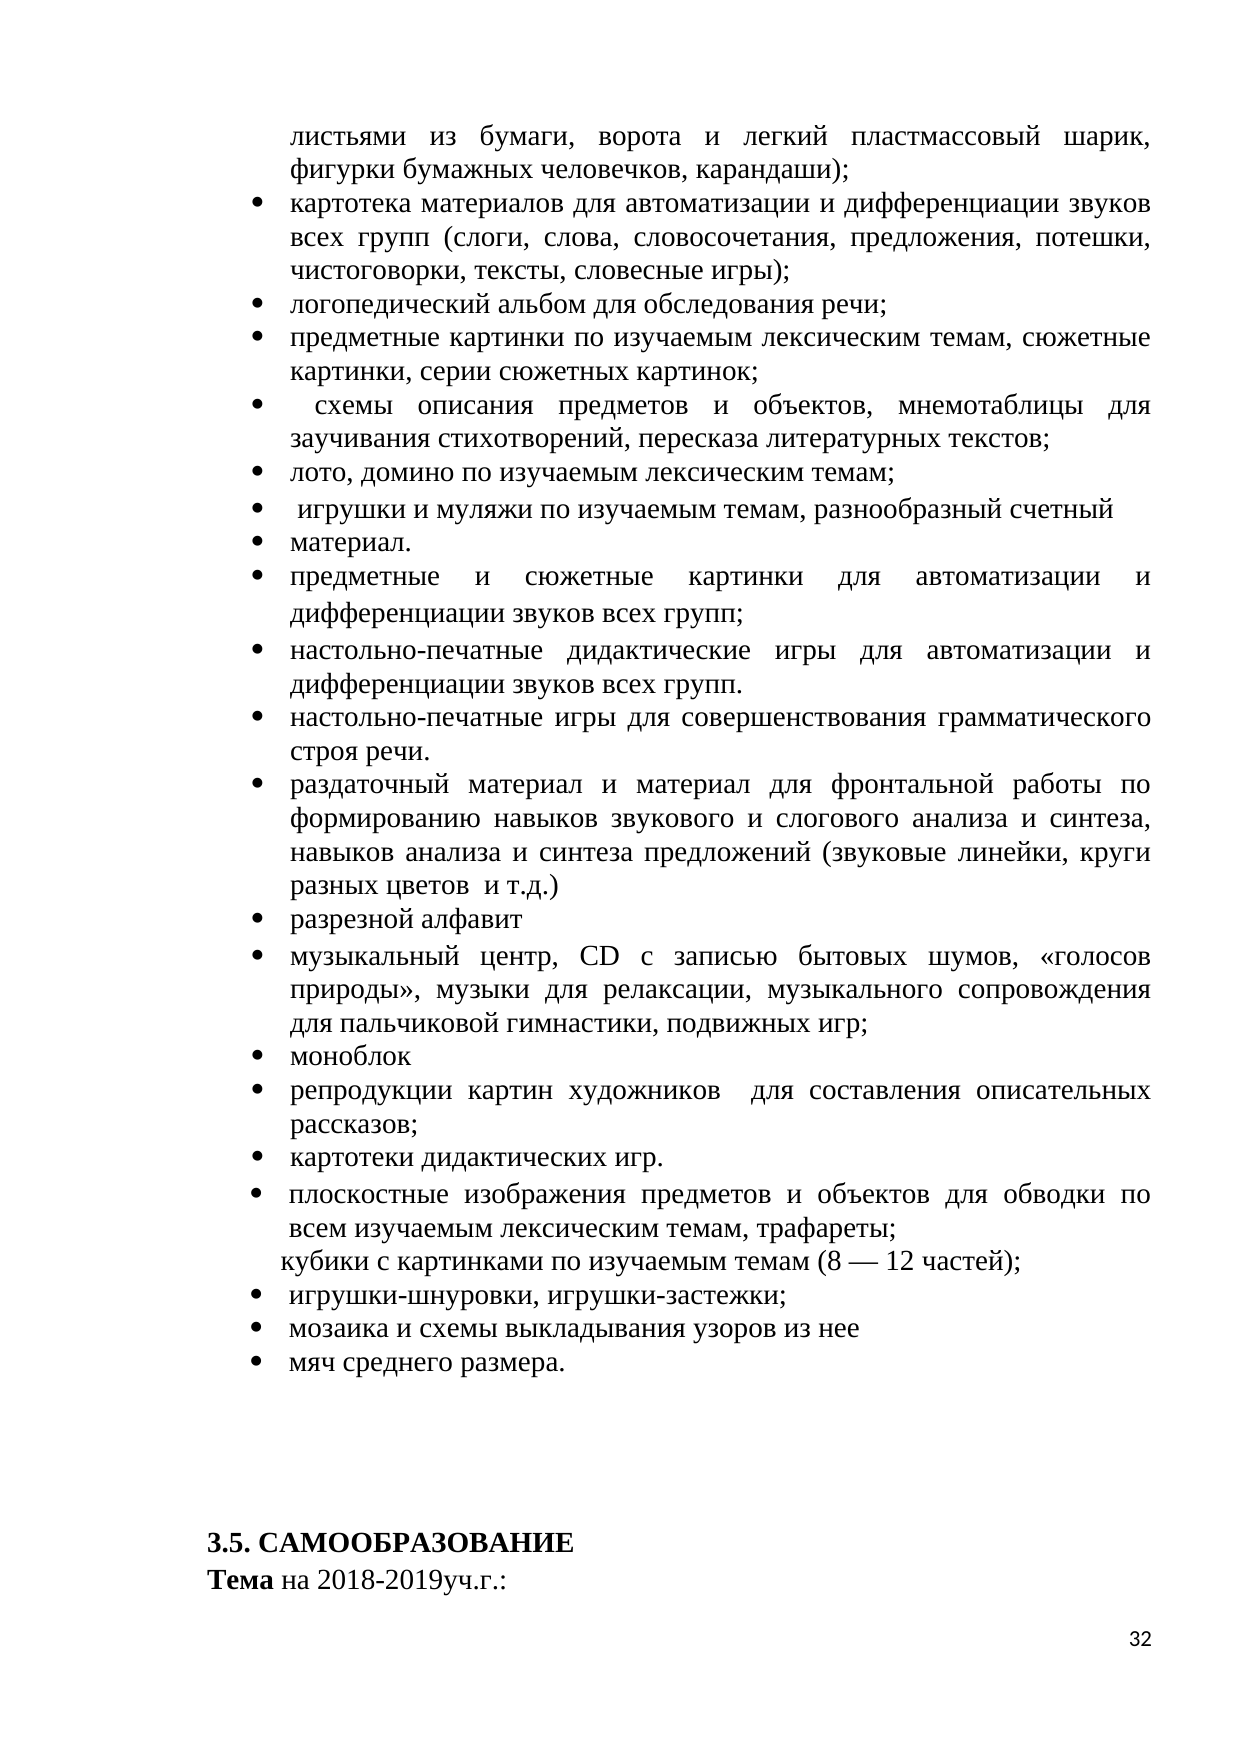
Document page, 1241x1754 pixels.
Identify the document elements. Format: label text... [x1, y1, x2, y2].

list предметные и сюжетные картинки для автоматизации и дифференциации звуков всех групп; [252, 558, 1152, 629]
text кубики с картинками по изучаемым темам (8 — 12 частей); [251, 1243, 1152, 1277]
list картотеки дидактических игр. [252, 1139, 1152, 1173]
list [252, 118, 1152, 185]
list моноблок [252, 1038, 1152, 1072]
list материал. [252, 524, 1152, 558]
list картотека материалов для автоматизации и дифференциации звуков всех групп (слоги, слова, словосочетания, предложения, потешки, чистоговорки, тексты, словесные игры); [252, 185, 1152, 286]
list лото, домино по изучаемым лексическим темам; [252, 454, 1152, 488]
list настольно-печатные игры для совершенствования грамматического строя речи. [252, 699, 1152, 766]
list мяч среднего размера. [251, 1344, 1152, 1378]
list музыкальный центр, CD с записью бытовых шумов, «голосов природы», музыки для релаксации, музыкального сопровождения для пальчиковой гимнастики, подвижных игр; [252, 938, 1152, 1038]
list раздаточный материал и материал для фронтальной работы по формированию навыков звукового и слогового анализа и синтеза, навыков анализа и синтеза предложений (звуковые линейки, круги разных цветов и т.д.) [252, 766, 1152, 901]
list настольно-печатные дидактические игры для автоматизации и дифференциации звуков всех групп. [252, 632, 1152, 699]
list логопедический альбом для обследования речи; [252, 286, 1152, 319]
text 3.5. САМООБРАЗОВАНИЕ [177, 1525, 1152, 1559]
list игрушки-шнуровки, игрушки-застежки; [251, 1277, 1152, 1311]
list схемы описания предметов и объектов, мнемотаблицы для заучивания стихотворений, пересказа литературных текстов; [252, 387, 1152, 454]
list игрушки и муляжи по изучаемым темам, разнообразный счетный [252, 491, 1152, 524]
list плоскостные изображения предметов и объектов для обводки по всем изучаемым лексическим темам, трафареты; [251, 1176, 1152, 1243]
list мозаика и схемы выкладывания узоров из нее [251, 1311, 1152, 1344]
list репродукции картин художников для составления описательных рассказов; [252, 1072, 1152, 1139]
text Тема на 2018-2019уч.г.: [177, 1562, 1152, 1596]
list предметные картинки по изучаемым лексическим темам, сюжетные картинки, серии сюжетных картинок; [252, 319, 1152, 387]
list разрезной алфавит [252, 901, 1152, 934]
